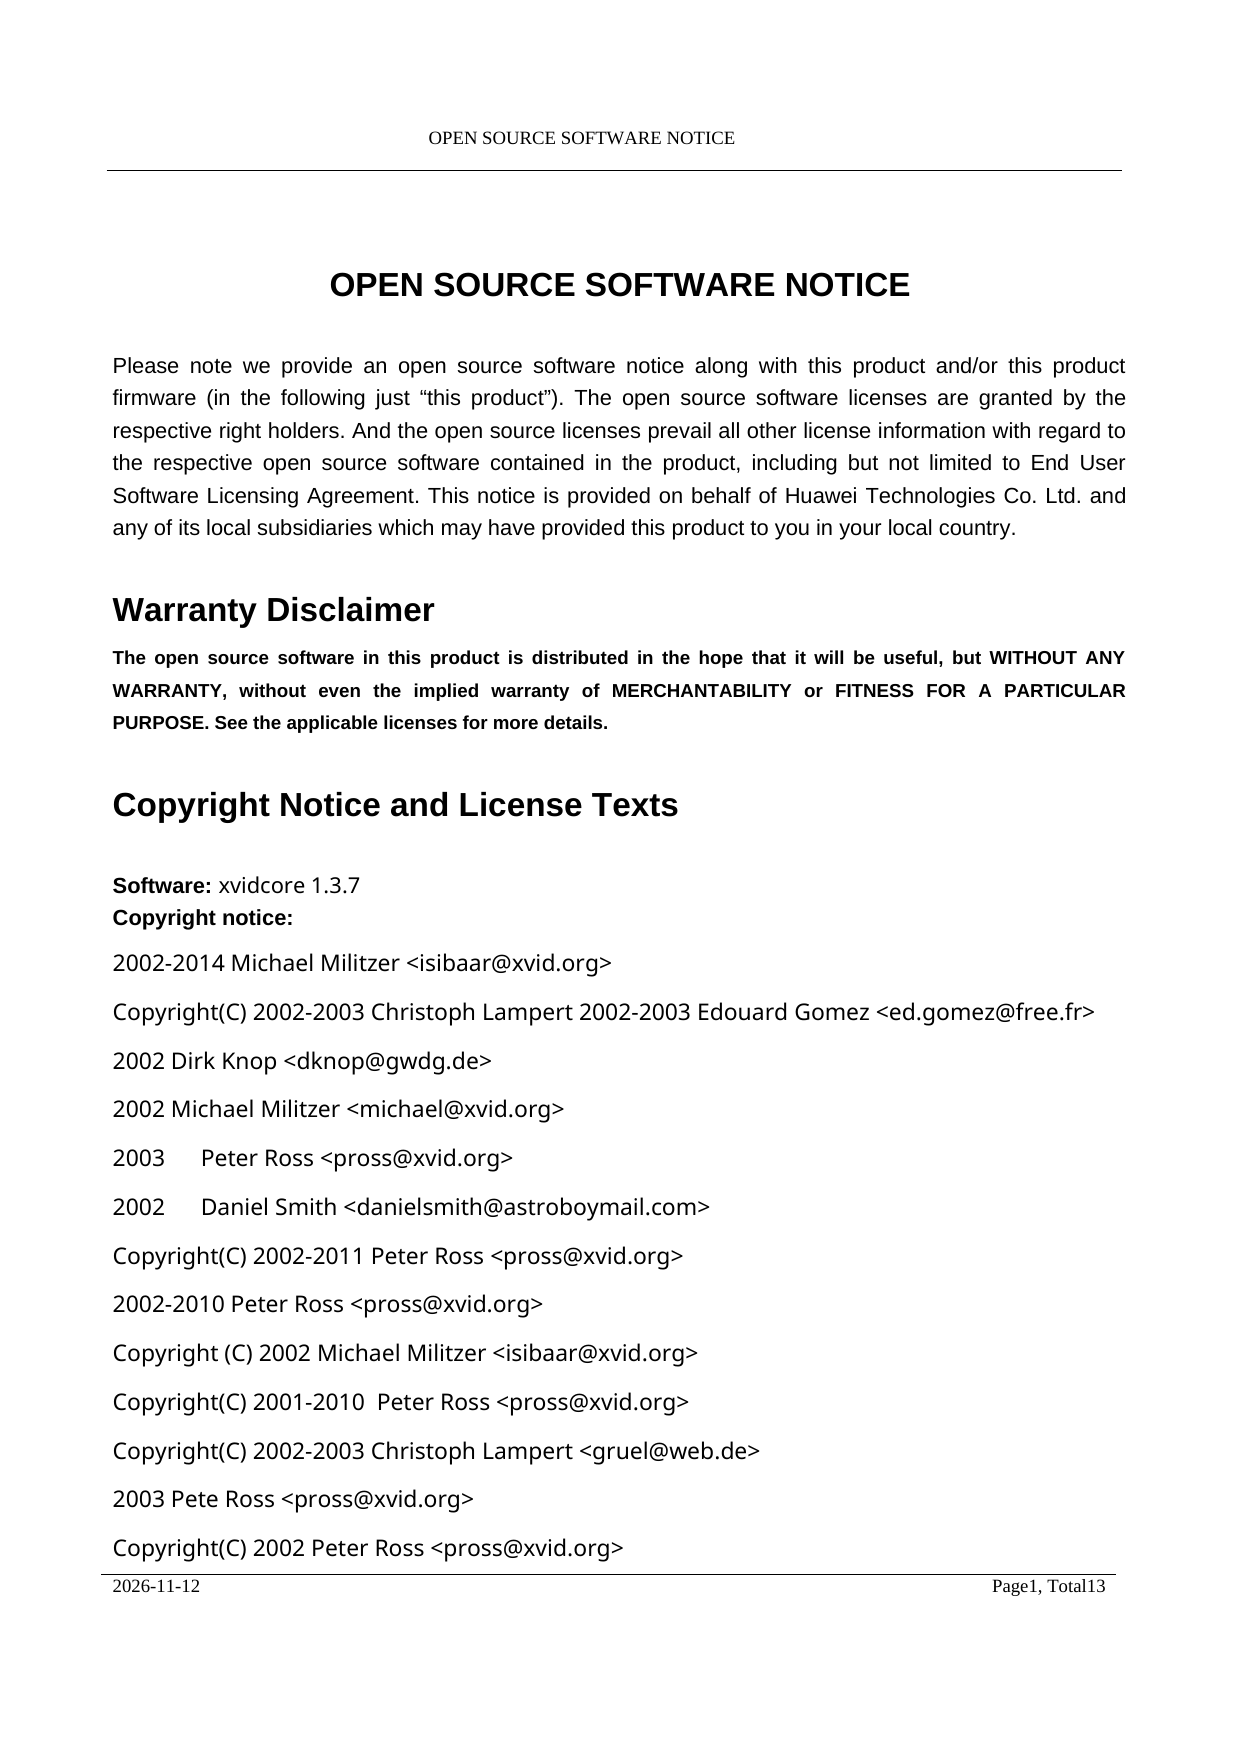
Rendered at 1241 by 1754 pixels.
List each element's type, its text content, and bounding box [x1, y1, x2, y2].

text Copyright notice: [112, 901, 1128, 934]
text Warranty Disclaimer [112, 576, 1128, 641]
text The open source software in this product is distributed in the hope that it will be useful, but WITHOUT ANY WARRANTY, without even the implied warranty of MERCHANTABILITY or FITNESS FOR A PARTICULAR PURPOSE. See the applicable licenses for more details. [112, 641, 1128, 739]
text Please note we provide an open source software notice along with this product and/or this product firmware (in the following just “this product”). The open source software licenses are granted by the respective right holders. And the open source licenses prevail all other license information with regard to the respective open source software contained in the product, including but not limited to End User Software Licensing Agreement. This notice is provided on behalf of Huawei Technologies Co. Ltd. and any of its local subsidiaries which may have provided this product to you in your local country. [112, 349, 1128, 544]
text OPEN SOURCE SOFTWARE NOTICE [112, 251, 1128, 316]
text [112, 947, 1128, 1564]
text Copyright Notice and License Texts [112, 771, 1128, 836]
text Software: xvidcore 1.3.7 [112, 869, 1128, 901]
